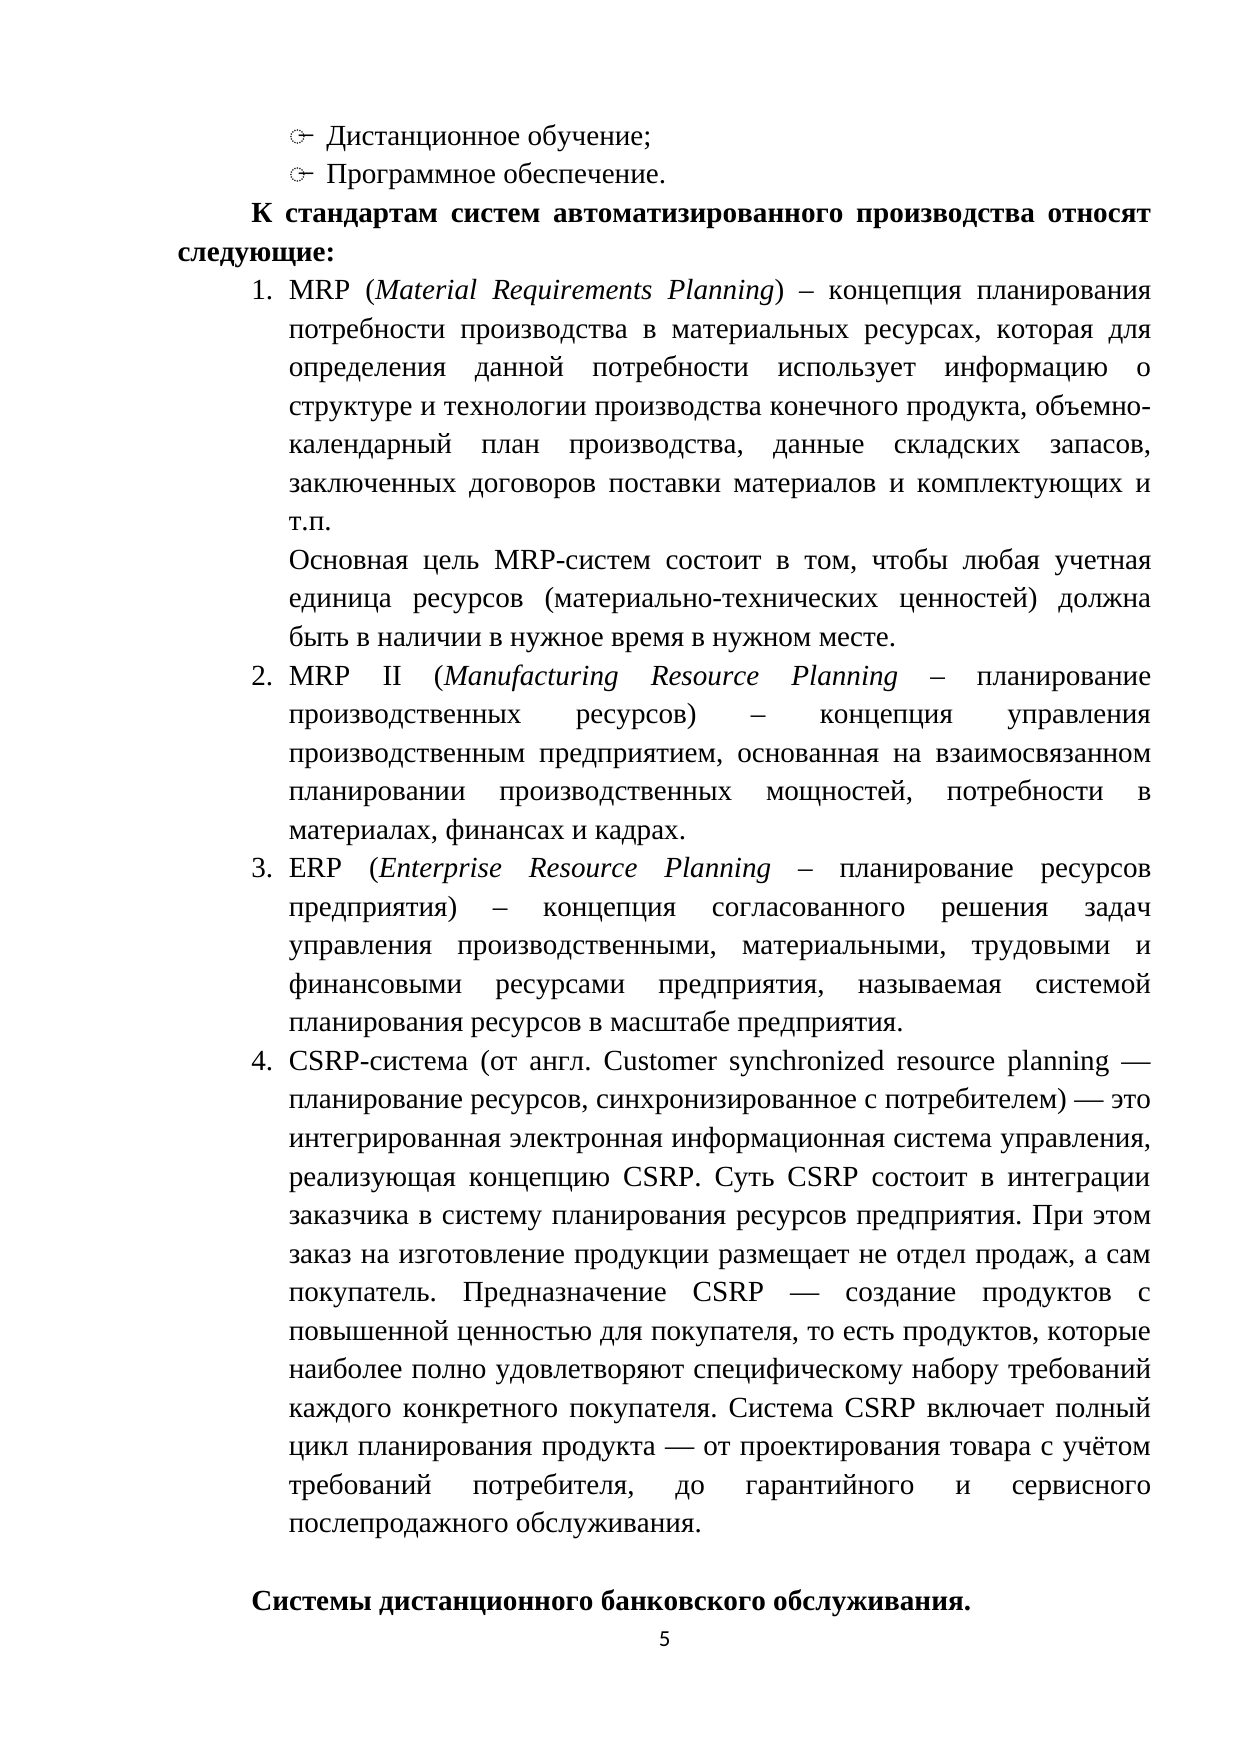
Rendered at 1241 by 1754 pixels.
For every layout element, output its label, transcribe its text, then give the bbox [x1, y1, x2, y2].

text К стандартам систем автоматизированного производства относят следующие: [177, 195, 1152, 267]
text Основная цель MRP-систем состоит в том, чтобы любая учетная единица ресурсов (материально-технических ценностей) должна быть в наличии в нужное время в нужном месте. [288, 542, 1152, 653]
text Системы дистанционного банковского обслуживания. [177, 1583, 1152, 1616]
list Дистанционное обучение; [288, 118, 1152, 152]
list MRP (Material Requirements Planning) – концепция планирования потребности производства в материальных ресурсах, которая для определения данной потребности использует информацию о структуре и технологии производства конечного продукта, объемно-календарный план производства, данные складских запасов, заключенных договоров поставки материалов и комплектующих и т.п. [251, 272, 1152, 537]
list Программное обеспечение. [288, 157, 1152, 190]
list CSRP-система (от англ. Customer synchronized resource planning — планирование ресурсов, синхронизированное с потребителем) — это интегрированная электронная информационная система управления, реализующая концепцию CSRP. Суть CSRP состоит в интеграции заказчика в систему планирования ресурсов предприятия. При этом заказ на изготовление продукции размещает не отдел продаж, а сам покупатель. Предназначение CSRP — создание продуктов с повышенной ценностью для покупателя, то есть продуктов, которые наиболее полно удовлетворяют специфическому набору требований каждого конкретного покупателя. Система CSRP включает полный цикл планирования продукта — от проектирования товара с учётом требований потребителя, до гарантийного и сервисного послепродажного обслуживания. [251, 1043, 1152, 1539]
list ERP (Enterprise Resource Planning – планирование ресурсов предприятия) – концепция согласованного решения задач управления производственными, материальными, трудовыми и финансовыми ресурсами предприятия, называемая системой планирования ресурсов в масштабе предприятия. [251, 850, 1152, 1038]
list MRP II (Manufacturing Resource Planning – планирование производственных ресурсов) – концепция управления производственным предприятием, основанная на взаимосвязанном планировании производственных мощностей, потребности в материалах, финансах и кадрах. [251, 658, 1152, 845]
